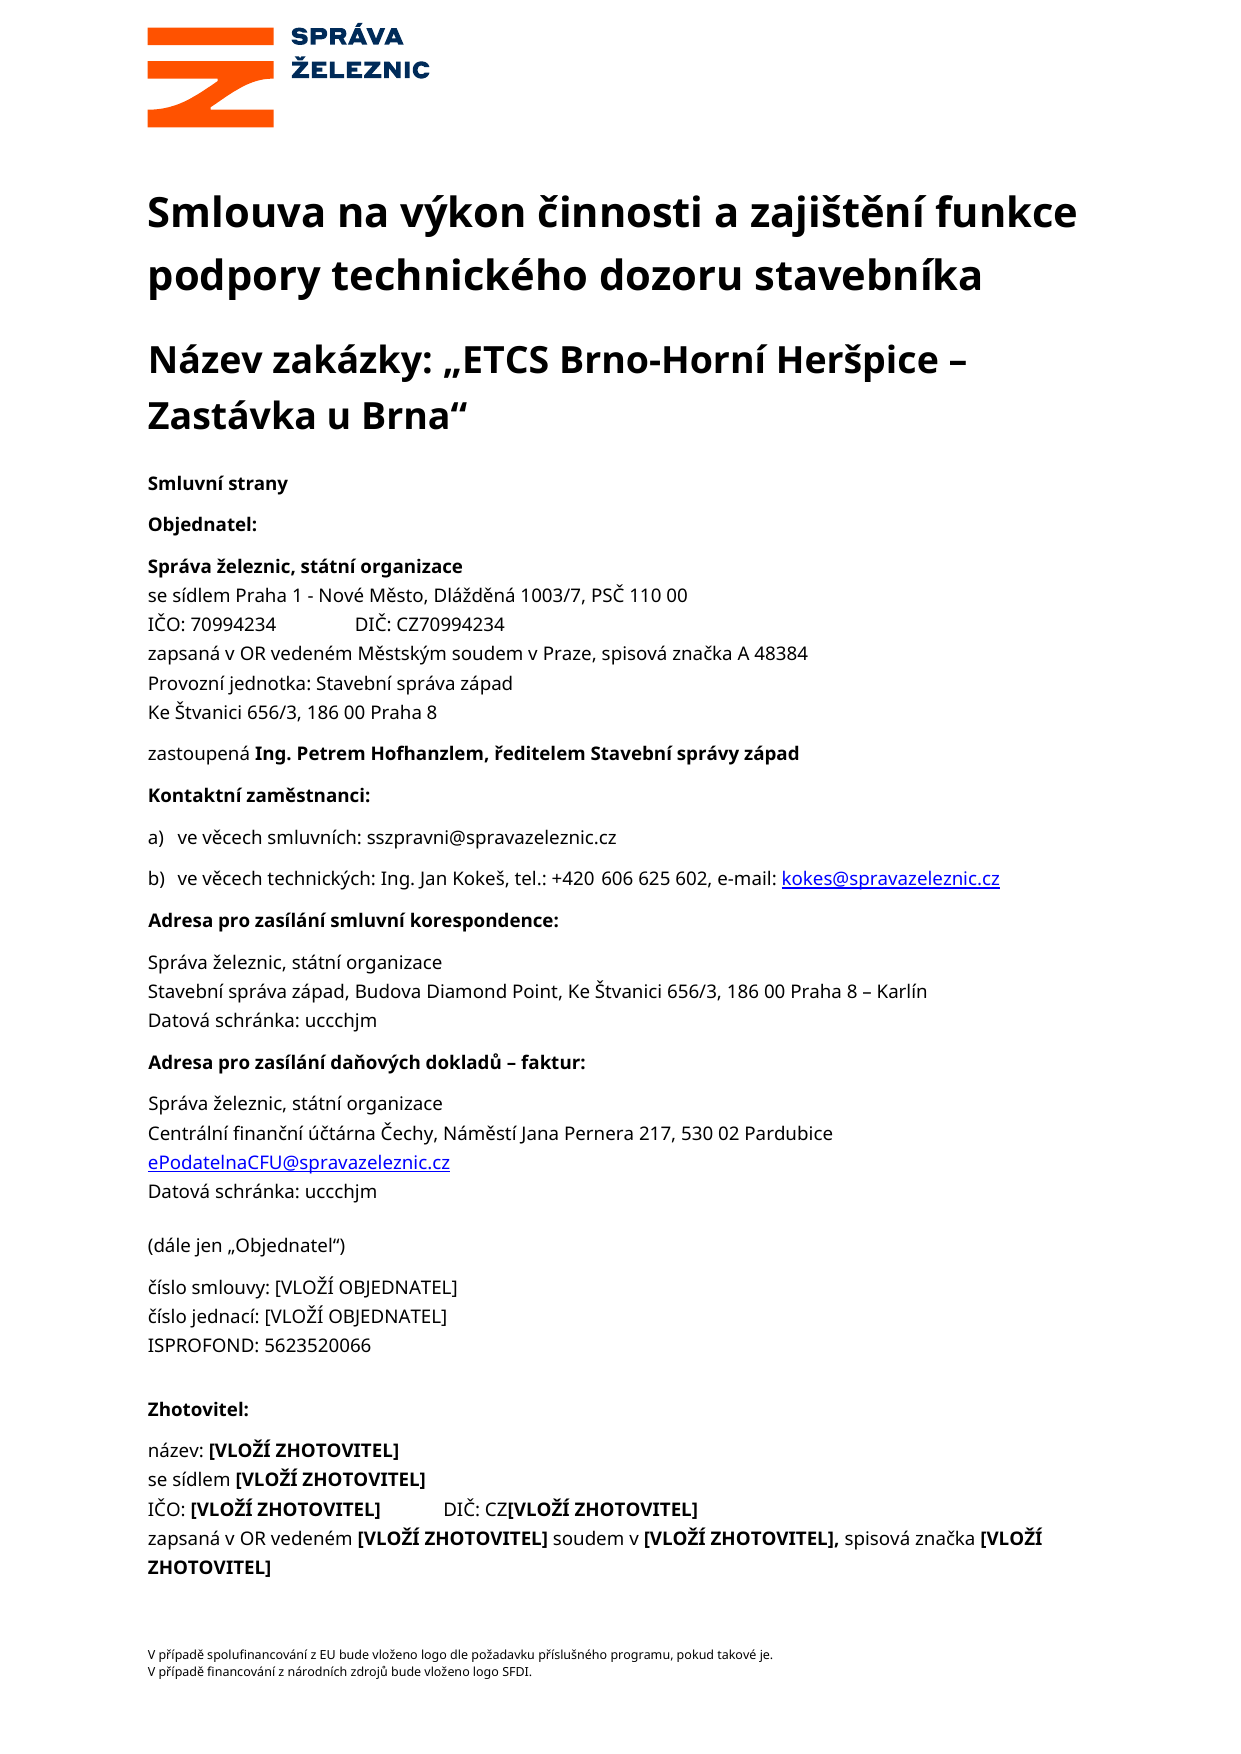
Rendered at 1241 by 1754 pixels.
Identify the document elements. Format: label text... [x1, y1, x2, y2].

list ve věcech technických: Ing. Jan Kokeš, tel.: +420 606 625 602, e-mail: kokes@spravazeleznic.cz [148, 862, 1092, 892]
text Adresa pro zasílání daňových dokladů – faktur: [148, 1046, 1092, 1075]
text Centrální finanční účtárna Čechy, Náměstí Jana Pernera 217, 530 02 Pardubice [148, 1117, 1092, 1146]
text ePodatelnaCFU@spravazeleznic.cz [148, 1146, 1092, 1175]
text (dále jen „Objednatel“) [148, 1229, 1092, 1258]
text Správa železnic, státní organizace [148, 1087, 1092, 1117]
text Ke Štvanici 656/3, 186 00 Praha 8 [148, 696, 1092, 725]
text se sídlem [VLOŽÍ ZHOTOVITEL] [148, 1463, 1092, 1493]
text se sídlem Praha 1 - Nové Město, Dlážděná 1003/7, PSČ 110 00 [148, 579, 1092, 608]
text Název zakázky: [148, 333, 1107, 440]
text číslo smlouvy: [VLOŽÍ OBJEDNATEL] [148, 1271, 1092, 1300]
text Kontaktní zaměstnanci: [148, 779, 1092, 808]
text Adresa pro zasílání smluvní korespondence: [148, 904, 1092, 933]
list ve věcech smluvních: sszpravni@spravazeleznic.cz [148, 821, 1092, 850]
subtitle Smluvní strany [148, 470, 1092, 496]
text Smlouva na výkon činnosti a zajištění funkce podpory technického dozoru stavebníka [148, 183, 1092, 302]
text Datová schránka: uccchjm [148, 1004, 1092, 1033]
text Datová schránka: uccchjm [148, 1175, 1092, 1204]
text ISPROFOND: 5623520066 [148, 1329, 1092, 1358]
text Zhotovitel: [148, 1396, 1092, 1422]
text Správa železnic, státní organizace [148, 946, 1092, 975]
text číslo jednací: [VLOŽÍ OBJEDNATEL] [148, 1300, 1092, 1329]
text Objednatel: [148, 508, 1092, 537]
text Provozní jednotka: Stavební správa západ [148, 667, 1092, 696]
text zapsaná v OR vedeném [VLOŽÍ ZHOTOVITEL] soudem v [VLOŽÍ ZHOTOVITEL], spisová značka [VLOŽÍ ZHOTOVITEL] [148, 1522, 1092, 1580]
text Správa železnic, státní organizace [148, 550, 1092, 579]
text název: [VLOŽÍ ZHOTOVITEL] [148, 1434, 1092, 1463]
text IČO: 70994234 DIČ: CZ70994234 [148, 608, 1092, 637]
text Stavební správa západ, Budova Diamond Point, Ke Štvanici 656/3, 186 00 Praha 8 – Karlín [148, 975, 1092, 1004]
text IČO: [VLOŽÍ ZHOTOVITEL] DIČ: CZ[VLOŽÍ ZHOTOVITEL] [148, 1493, 1092, 1522]
text zastoupená Ing. Petrem Hofhanzlem, ředitelem Stavební správy západ [148, 737, 1092, 767]
text zapsaná v OR vedeném Městským soudem v Praze, spisová značka A 48384 [148, 637, 1092, 667]
